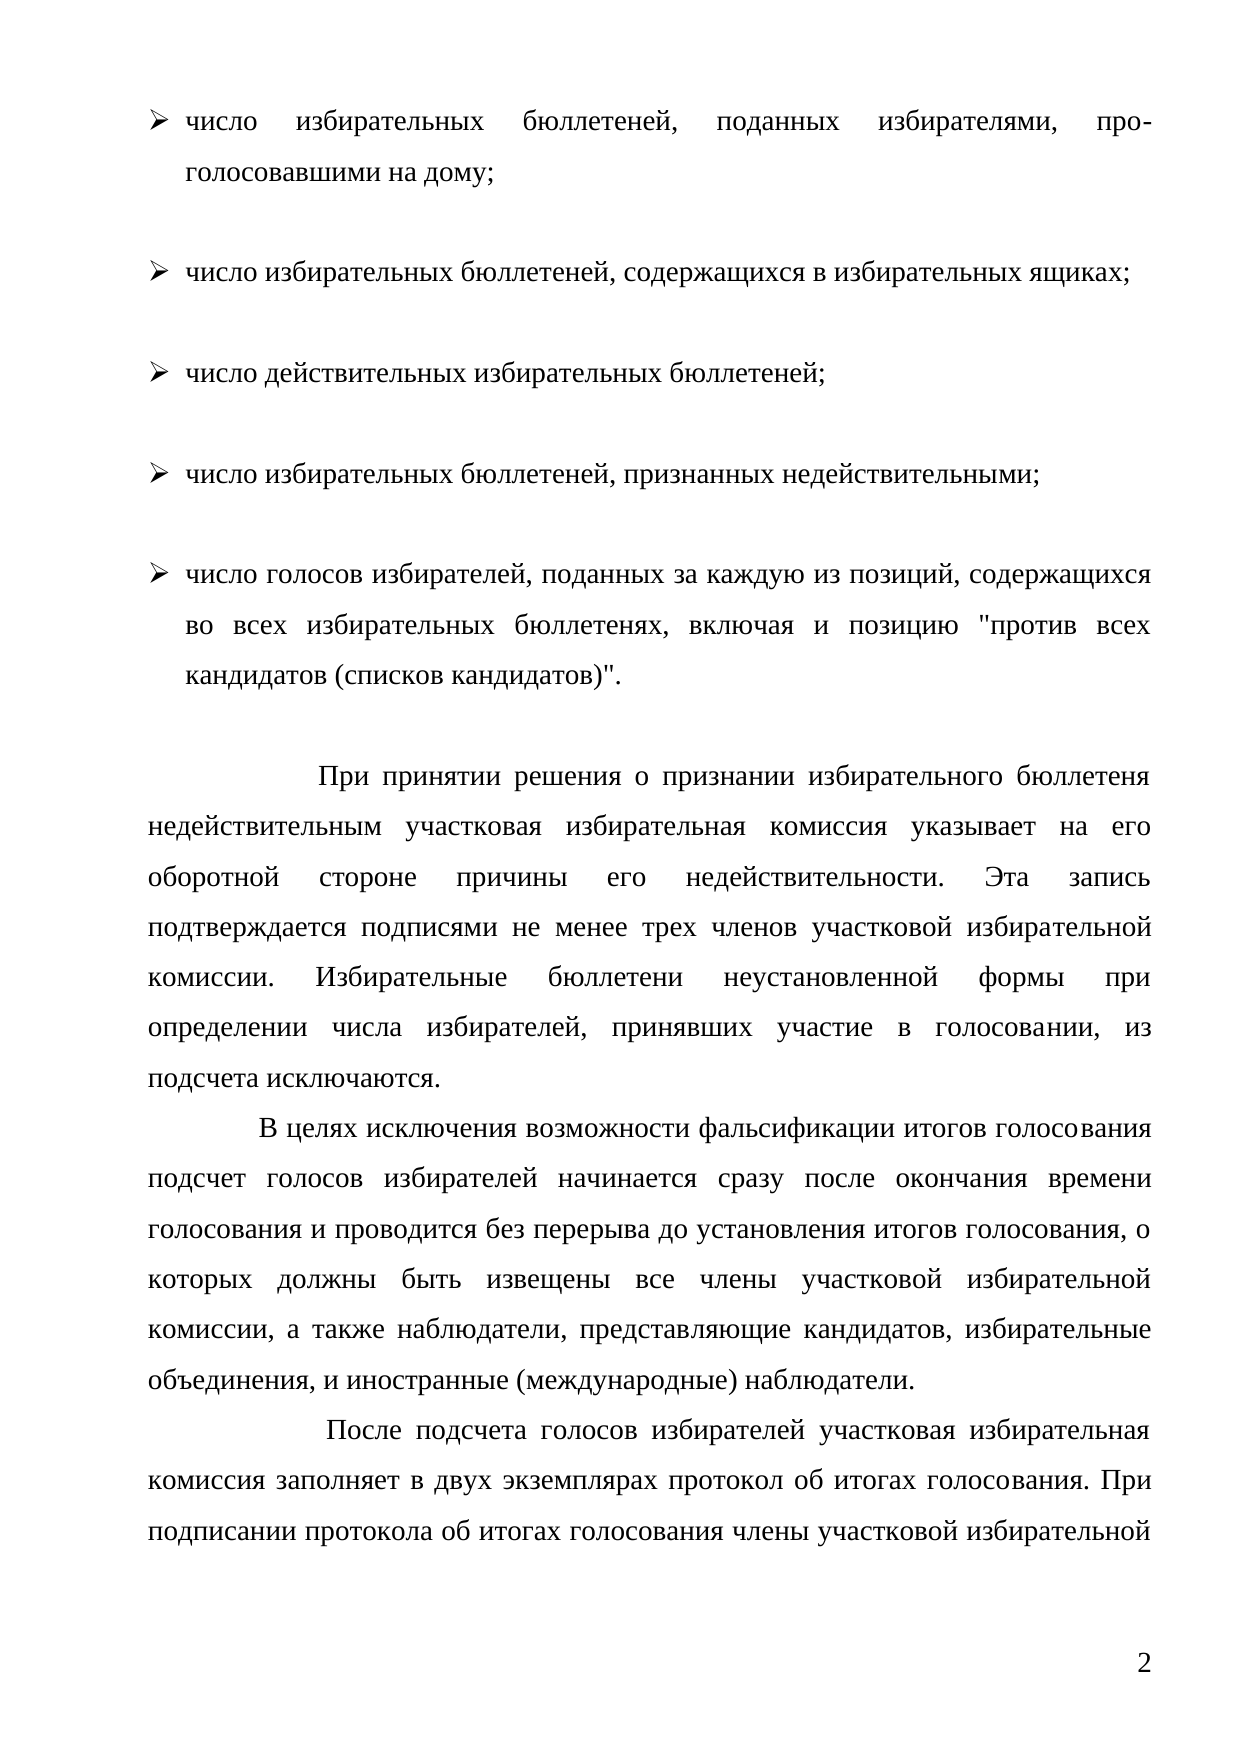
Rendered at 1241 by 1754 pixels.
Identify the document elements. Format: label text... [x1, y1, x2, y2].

text В целях исключения возможности фальсификации итогов голосования подсчет голосов избирателей начинается сразу после окончания времени голосования и проводится без перерыва до установления итогов голосования, о которых должны быть извещены все члены участковой избирательной комиссии, а также наблюдатели, представляющие кандидатов, избирательные объединения, и иностранные (международные) наблюдатели. [148, 1110, 1152, 1395]
list число действительных избирательных бюллетеней; [148, 355, 1152, 389]
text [148, 1412, 1152, 1546]
list число избирательных бюллетеней, признанных недействительными; [148, 456, 1152, 489]
list число голосов избирателей, поданных за каждую из позиций, содержащихся во всех избирательных бюллетенях, включая и позицию "против всех кандидатов (списков кандидатов)". [148, 557, 1152, 691]
list число избирательных бюллетеней, поданных избирателями, проголосовавшими на дому; [148, 103, 1152, 187]
list число избирательных бюллетеней, содержащихся в избирательных ящиках; [148, 254, 1152, 288]
text При принятии решения о признании избирательного бюллетеня недействительным участковая избирательная комиссия указывает на его оборотной стороне причины его недействительности. Эта запись подтверждается подписями не менее трех членов участковой избирательной комиссии. Избирательные бюллетени неустановленной формы при определении числа избирателей, принявших участие в голосовании, из подсчета исключаются. [148, 758, 1152, 1093]
